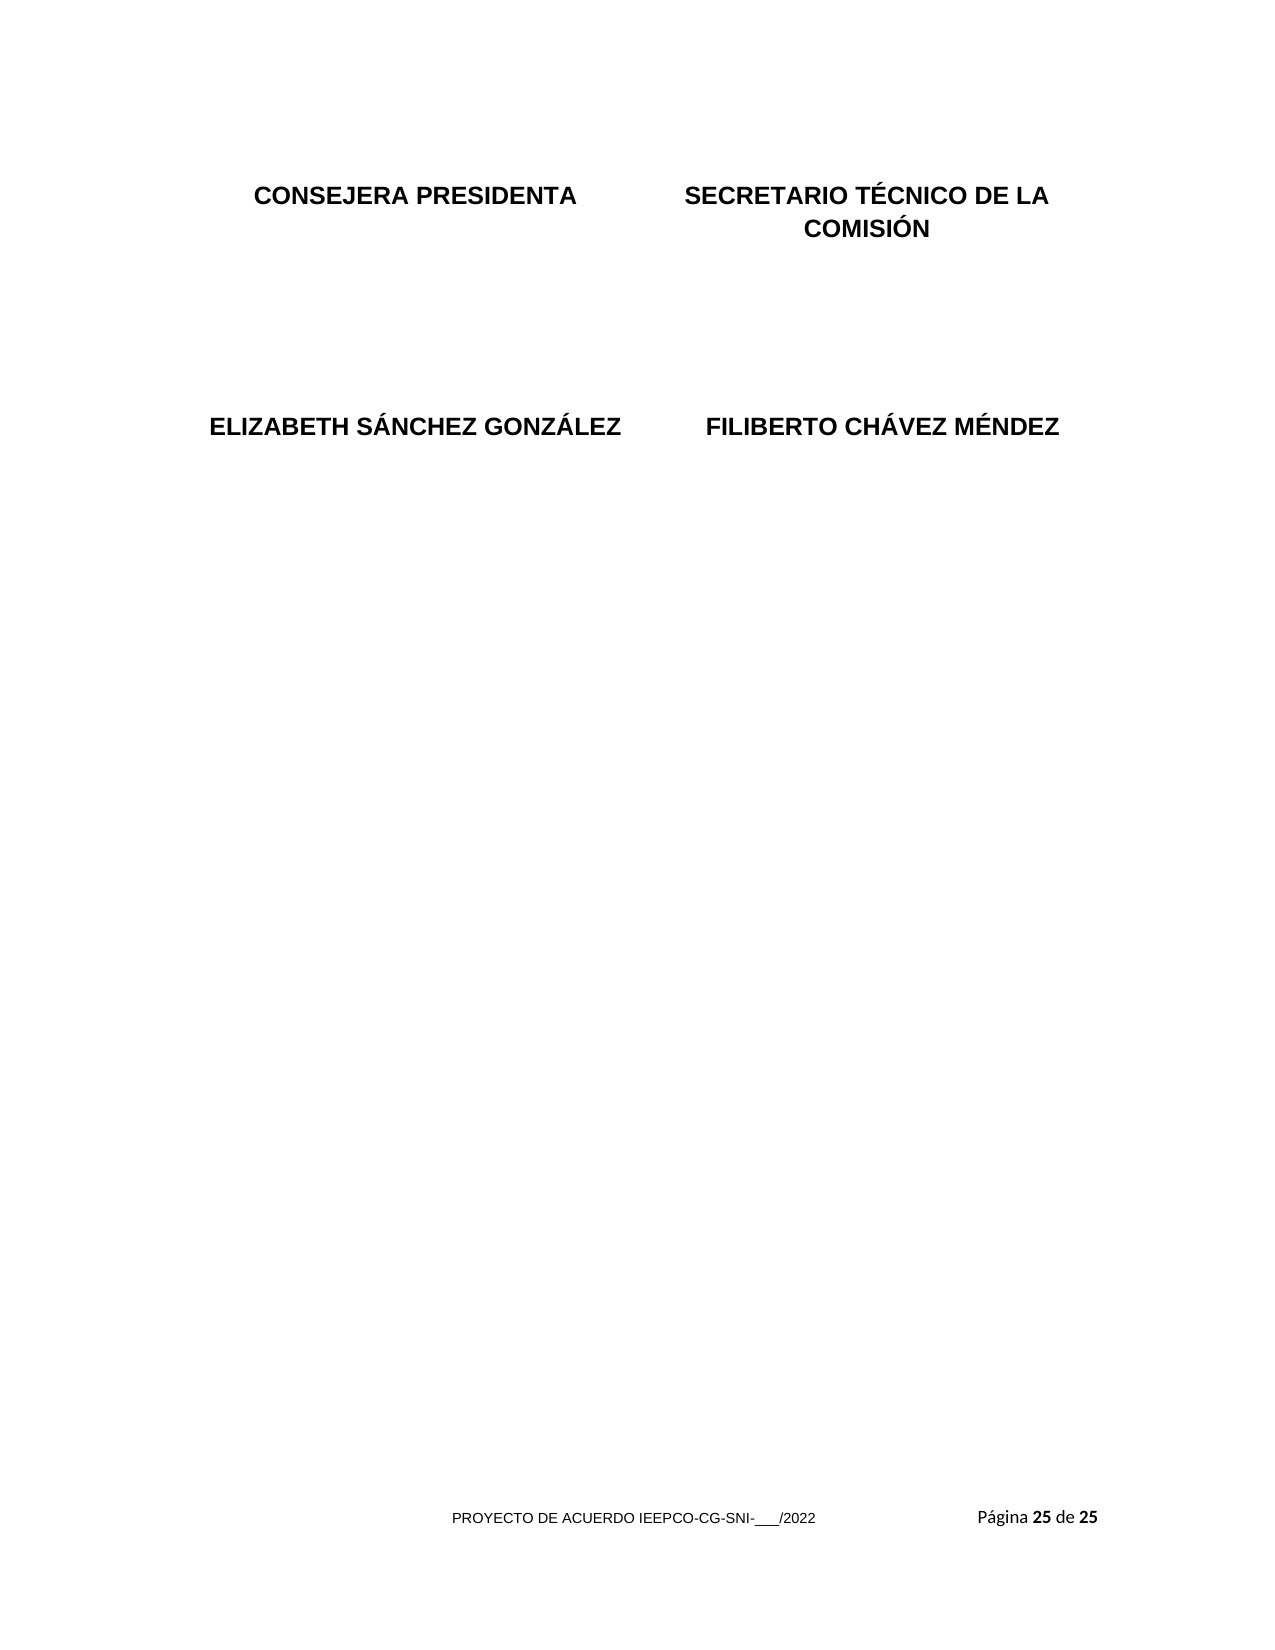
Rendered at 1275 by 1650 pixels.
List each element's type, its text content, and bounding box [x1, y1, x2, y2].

table_header SECRETARIO TÉCNICO DE LA COMISIÓN FILIBERTO CHÁVEZ MÉNDEZ [637, 181, 1097, 444]
table_header CONSEJERA PRESIDENTA ELIZABETH SÁNCHEZ GONZÁLEZ [162, 181, 637, 444]
